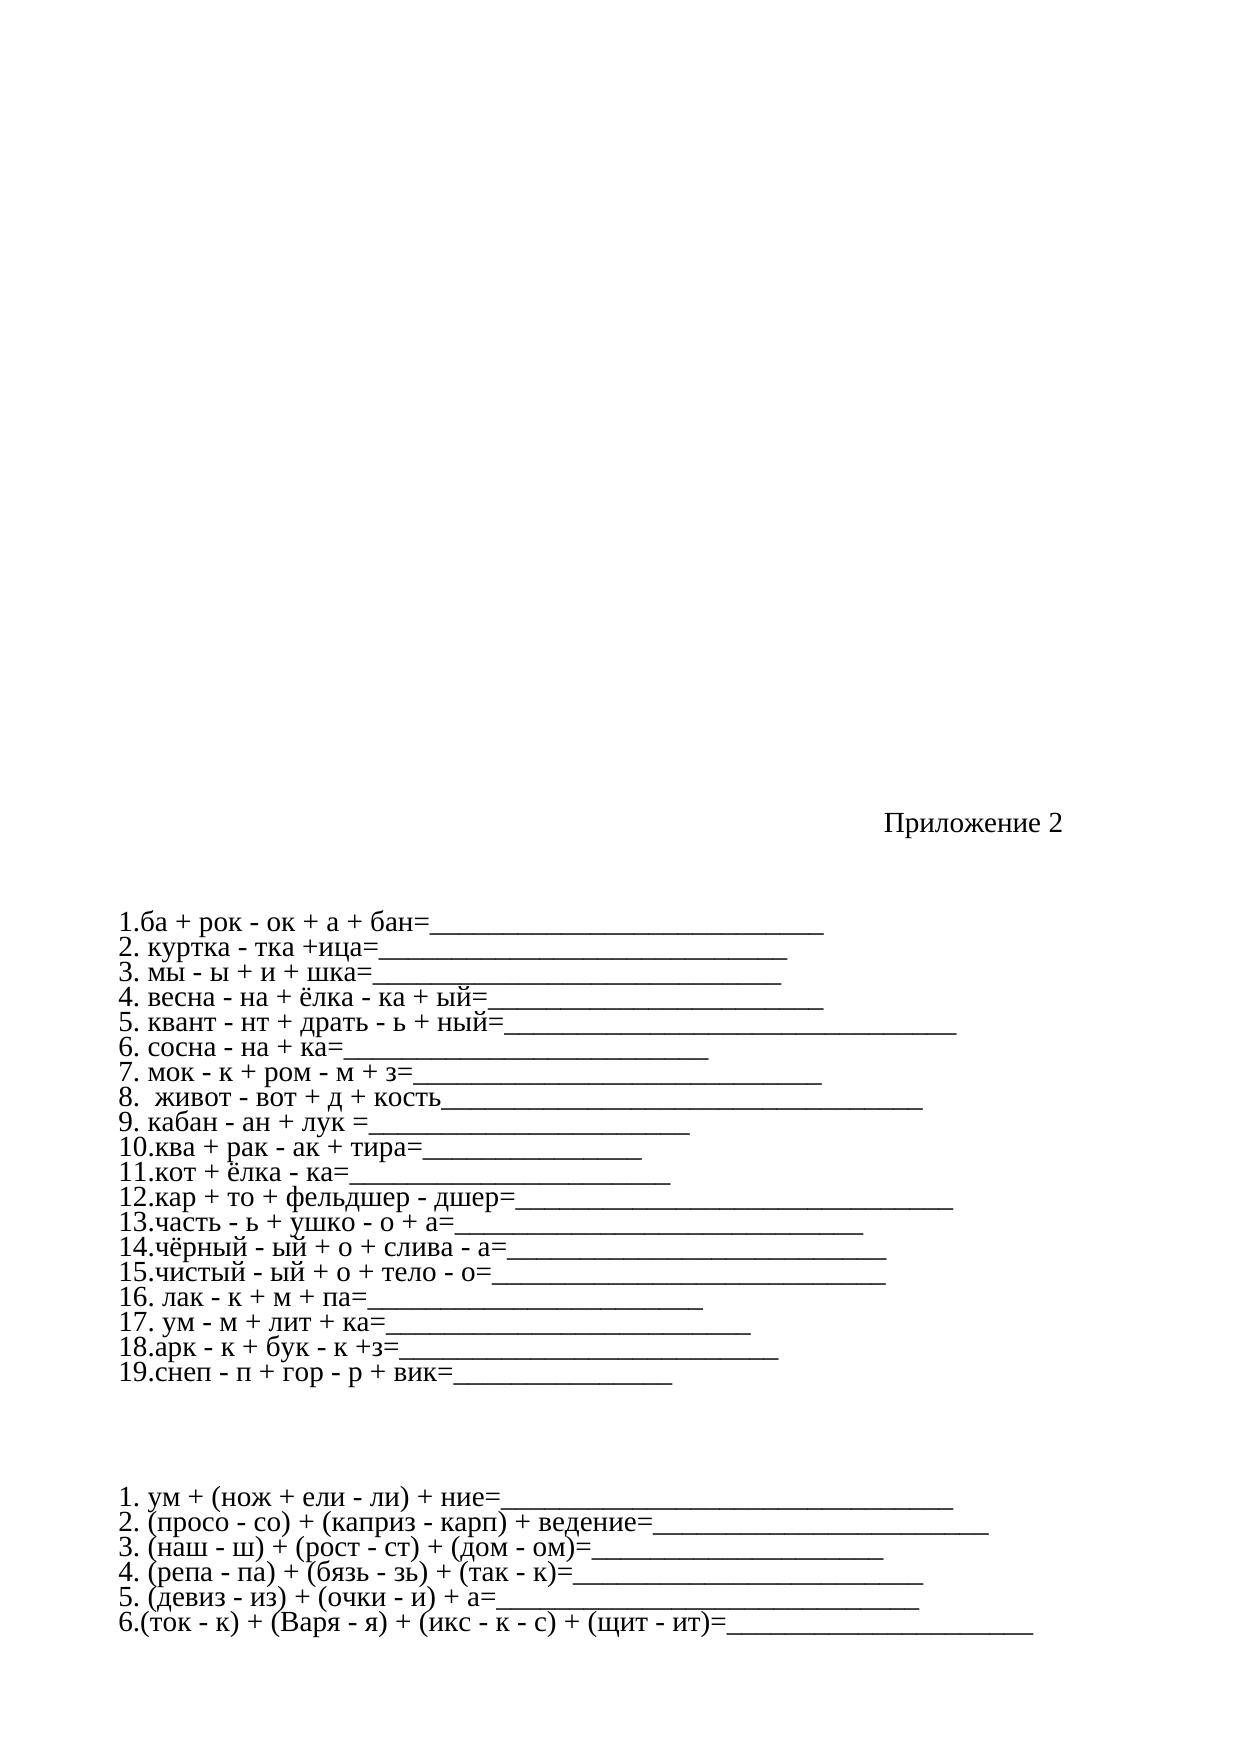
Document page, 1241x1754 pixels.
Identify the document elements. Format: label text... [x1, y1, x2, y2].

text 9. кабан - ан + лук =______________________ [118, 1111, 1063, 1136]
text 2. (просо - со) + (каприз - карп) + ведение=_______________________ [151, 1511, 329, 1536]
text 19.снеп - п + гор - р + вик=_______________ [118, 1361, 1063, 1386]
text 1.ба + рок - ок + а + бан=___________________________ 2. куртка - тка +ица=____________________________ [118, 911, 1063, 961]
text 17. ум - м + лит + ка=_________________________ [118, 1311, 1063, 1336]
text 3. (наш - ш) + (рост - ст) + (дом - ом)=____________________ [151, 1536, 302, 1561]
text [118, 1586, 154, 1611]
text 13.часть - ь + ушко - о + а=____________________________ [118, 1211, 1063, 1236]
text 4. (репа - па) + (бязь - зь) + (так - к)=________________________ [463, 1561, 1063, 1586]
text 16. лак - к + м + па=_______________________ [118, 1286, 1063, 1311]
text 10.ква + рак - ак + тира=_______________ [118, 1136, 1063, 1161]
text 14.чёрный - ый + о + слива - а=__________________________ [118, 1236, 1063, 1261]
text 6.(ток - к) + (Варя - я) + (икс - к - с) + (щит - ит)=_____________________ [591, 1611, 1063, 1636]
text 5. (девиз - из) + (очки - и) + а=_____________________________ [321, 1586, 1063, 1611]
text 4. (репа - па) + (бязь - зь) + (так - к)=________________________ [151, 1561, 313, 1586]
text 2. (просо - со) + (каприз - карп) + ведение=_______________________ [326, 1511, 1063, 1536]
text 12.кар + то + фельдшер - дшер=______________________________ [296, 1186, 1063, 1211]
text 18.арк - к + бук - к +з=__________________________ [118, 1336, 1063, 1361]
text 3. (наш - ш) + (рост - ст) + (дом - ом)=____________________ [454, 1536, 1063, 1561]
text 1. ум + (нож + ели - ли) + ние=_______________________________ [215, 1486, 1063, 1511]
text 11.кот + ёлка - ка=______________________ [118, 1161, 1063, 1186]
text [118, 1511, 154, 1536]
text 3. мы - ы + и + шка=____________________________ 4. весна - на + ёлка - ка + ый=_______________________ 5. квант - нт + драть - ь + ный=_______________________________ 6. сосна - на + ка=_________________________ 7. мок - к + ром - м + з=____________________________ 8. живот - вот + д + кость_________________________________ [118, 961, 1063, 1111]
text Приложение 2 [118, 806, 1063, 839]
text 12.кар + то + фельдшер - дшер=______________________________ [118, 1186, 293, 1211]
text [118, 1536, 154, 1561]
text 15.чистый - ый + о + тело - о=___________________________ [118, 1261, 1063, 1286]
text 3. (наш - ш) + (рост - ст) + (дом - ом)=____________________ [299, 1536, 457, 1561]
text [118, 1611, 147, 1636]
text 4. (репа - па) + (бязь - зь) + (так - к)=________________________ [310, 1561, 466, 1586]
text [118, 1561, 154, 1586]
text 5. (девиз - из) + (очки - и) + а=_____________________________ [151, 1586, 324, 1611]
